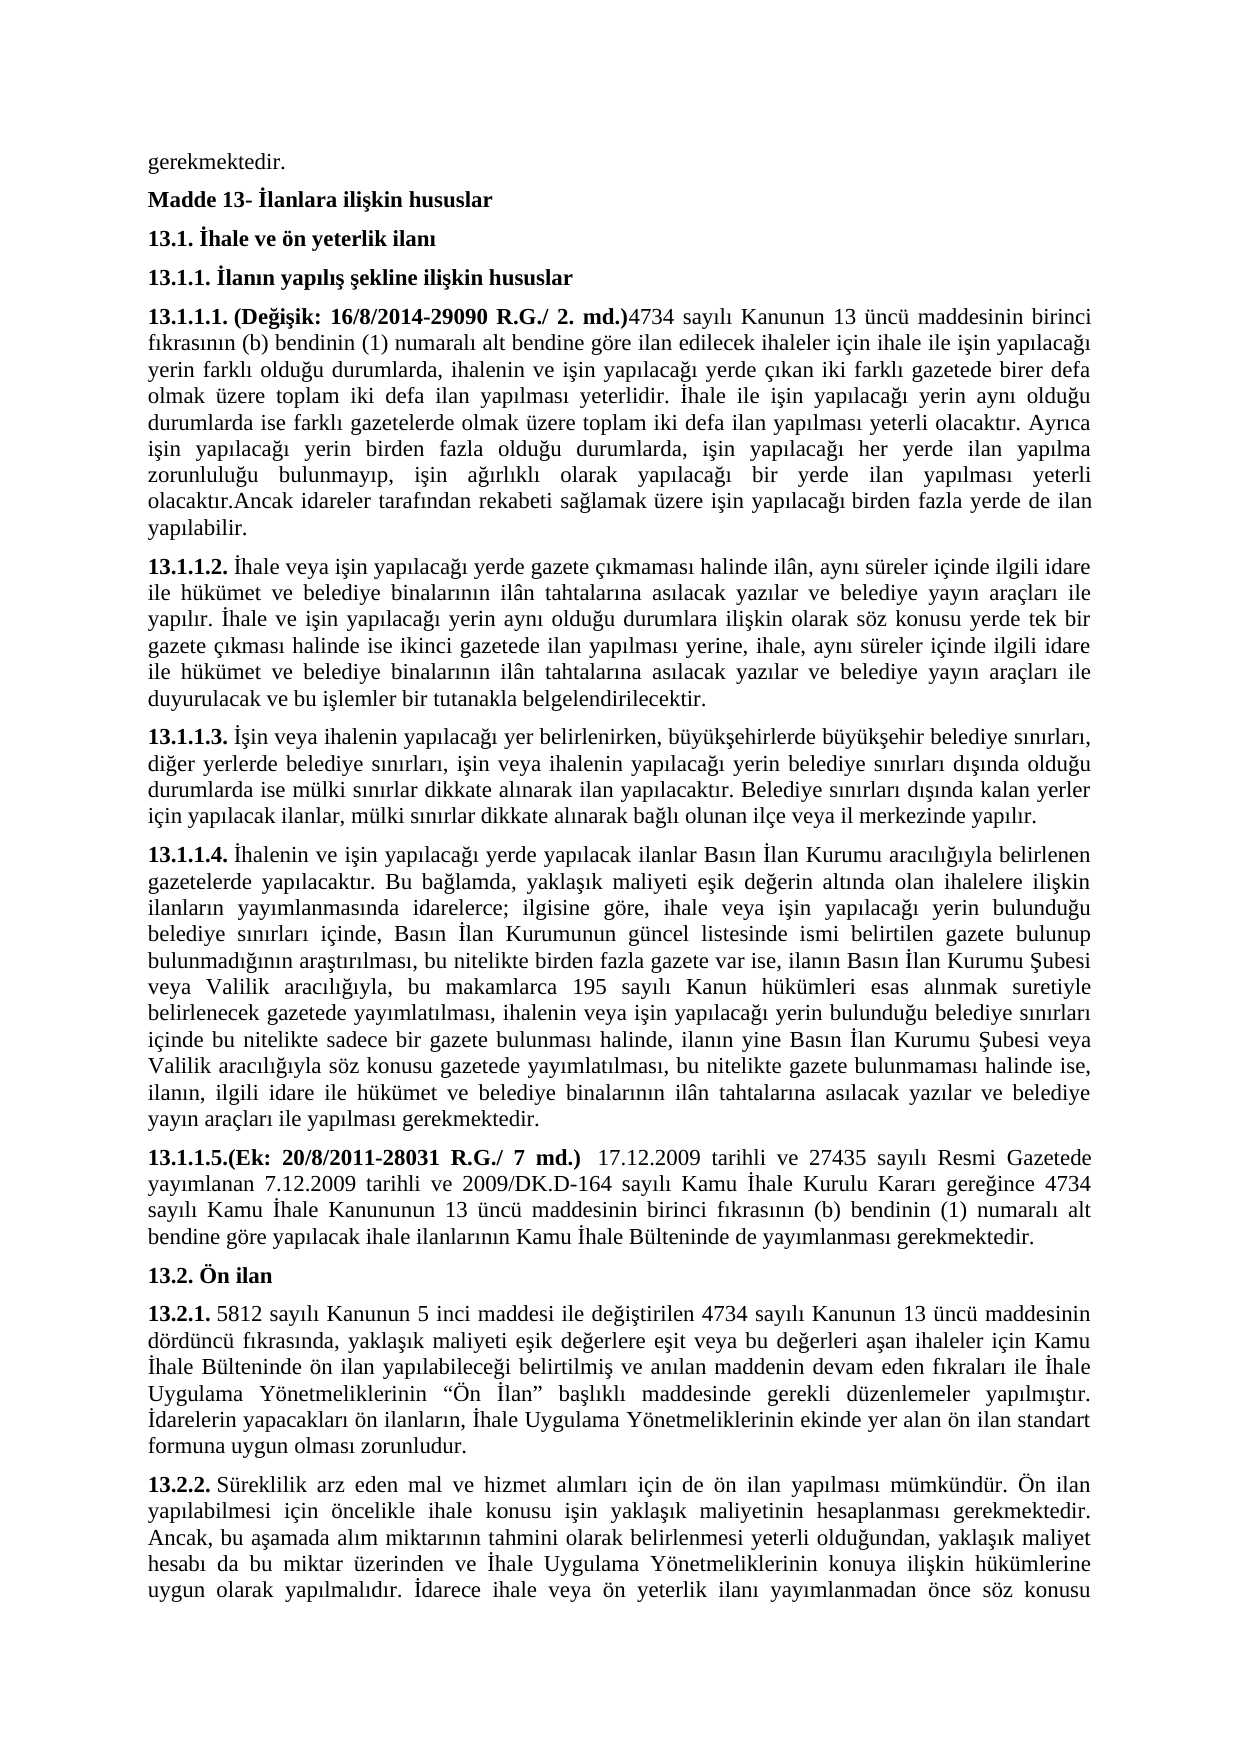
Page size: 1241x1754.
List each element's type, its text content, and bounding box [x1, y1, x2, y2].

text 13.1.1.2. İhale veya işin yapılacağı yerde gazete çıkmaması halinde ilân, aynı süreler içinde ilgili idare ile hükümet ve belediye binalarının ilân tahtalarına asılacak yazılar ve belediye yayın araçları ile yapılır. İhale ve işin yapılacağı yerin aynı olduğu durumlara ilişkin olarak söz konusu yerde tek bir gazete çıkması halinde ise ikinci gazetede ilan yapılması yerine, ihale, aynı süreler içinde ilgili idare ile hükümet ve belediye binalarının ilân tahtalarına asılacak yazılar ve belediye yayın araçları ile duyurulacak ve bu işlemler bir tutanakla belgelendirilecektir. [148, 553, 1092, 711]
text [148, 148, 1092, 174]
text 13.1.1. İlanın yapılış şekline ilişkin hususlar [148, 264, 1092, 291]
text 13.1.1.1. (Değişik: 16/8/2014-29090 R.G./ 2. md.)4734 sayılı Kanunun 13 üncü maddesinin birinci fıkrasının (b) bendinin (1) numaralı alt bendine göre ilan edilecek ihaleler için ihale ile işin yapılacağı yerin farklı olduğu durumlarda, ihalenin ve işin yapılacağı yerde çıkan iki farklı gazetede birer defa olmak üzere toplam iki defa ilan yapılması yeterlidir. İhale ile işin yapılacağı yerin aynı olduğu durumlarda ise farklı gazetelerde olmak üzere toplam iki defa ilan yapılması yeterli olacaktır. Ayrıca işin yapılacağı yerin birden fazla olduğu durumlarda, işin yapılacağı her yerde ilan yapılma zorunluluğu bulunmayıp, işin ağırlıklı olarak yapılacağı bir yerde ilan yapılması yeterli olacaktır.Ancak idareler tarafından rekabeti sağlamak üzere işin yapılacağı birden fazla yerde de ilan yapılabilir. [148, 303, 1092, 540]
text 13.2. Ön ilan [148, 1262, 1092, 1288]
text 13.1.1.5.(Ek: 20/8/2011-28031 R.G./ 7 md.) 17.12.2009 tarihli ve 27435 sayılı Resmi Gazetede yayımlanan 7.12.2009 tarihli ve 2009/DK.D-164 sayılı Kamu İhale Kurulu Kararı gereğince 4734 sayılı Kamu İhale Kanununun 13 üncü maddesinin birinci fıkrasının (b) bendinin (1) numaralı alt bendine göre yapılacak ihale ilanlarının Kamu İhale Bülteninde de yayımlanması gerekmektedir. [148, 1144, 1092, 1249]
text Madde 13- İlanlara ilişkin hususlar [148, 187, 1092, 213]
text 13.1.1.3. İşin veya ihalenin yapılacağı yer belirlenirken, büyükşehirlerde büyükşehir belediye sınırları, diğer yerlerde belediye sınırları, işin veya ihalenin yapılacağı yerin belediye sınırları dışında olduğu durumlarda ise mülki sınırlar dikkate alınarak ilan yapılacaktır. Belediye sınırları dışında kalan yerler için yapılacak ilanlar, mülki sınırlar dikkate alınarak bağlı olunan ilçe veya il merkezinde yapılır. [148, 723, 1092, 829]
text 13.1.1.4. İhalenin ve işin yapılacağı yerde yapılacak ilanlar Basın İlan Kurumu aracılığıyla belirlenen gazetelerde yapılacaktır. Bu bağlamda, yaklaşık maliyeti eşik değerin altında olan ihalelere ilişkin ilanların yayımlanmasında idarelerce; ilgisine göre, ihale veya işin yapılacağı yerin bulunduğu belediye sınırları içinde, Basın İlan Kurumunun güncel listesinde ismi belirtilen gazete bulunup bulunmadığının araştırılması, bu nitelikte birden fazla gazete var ise, ilanın Basın İlan Kurumu Şubesi veya Valilik aracılığıyla, bu makamlarca 195 sayılı Kanun hükümleri esas alınmak suretiyle belirlenecek gazetede yayımlatılması, ihalenin veya işin yapılacağı yerin bulunduğu belediye sınırları içinde bu nitelikte sadece bir gazete bulunması halinde, ilanın yine Basın İlan Kurumu Şubesi veya Valilik aracılığıyla söz konusu gazetede yayımlatılması, bu nitelikte gazete bulunmaması halinde ise, ilanın, ilgili idare ile hükümet ve belediye binalarının ilân tahtalarına asılacak yazılar ve belediye yayın araçları ile yapılması gerekmektedir. [148, 841, 1092, 1131]
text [148, 1471, 1092, 1603]
text 13.1. İhale ve ön yeterlik ilanı [148, 225, 1092, 252]
text 13.2.1. 5812 sayılı Kanunun 5 inci maddesi ile değiştirilen 4734 sayılı Kanunun 13 üncü maddesinin dördüncü fıkrasında, yaklaşık maliyeti eşik değerlere eşit veya bu değerleri aşan ihaleler için Kamu İhale Bülteninde ön ilan yapılabileceği belirtilmiş ve anılan maddenin devam eden fıkraları ile İhale Uygulama Yönetmeliklerinin “Ön İlan” başlıklı maddesinde gerekli düzenlemeler yapılmıştır. İdarelerin yapacakları ön ilanların, İhale Uygulama Yönetmeliklerinin ekinde yer alan ön ilan standart formuna uygun olması zorunludur. [148, 1301, 1092, 1459]
